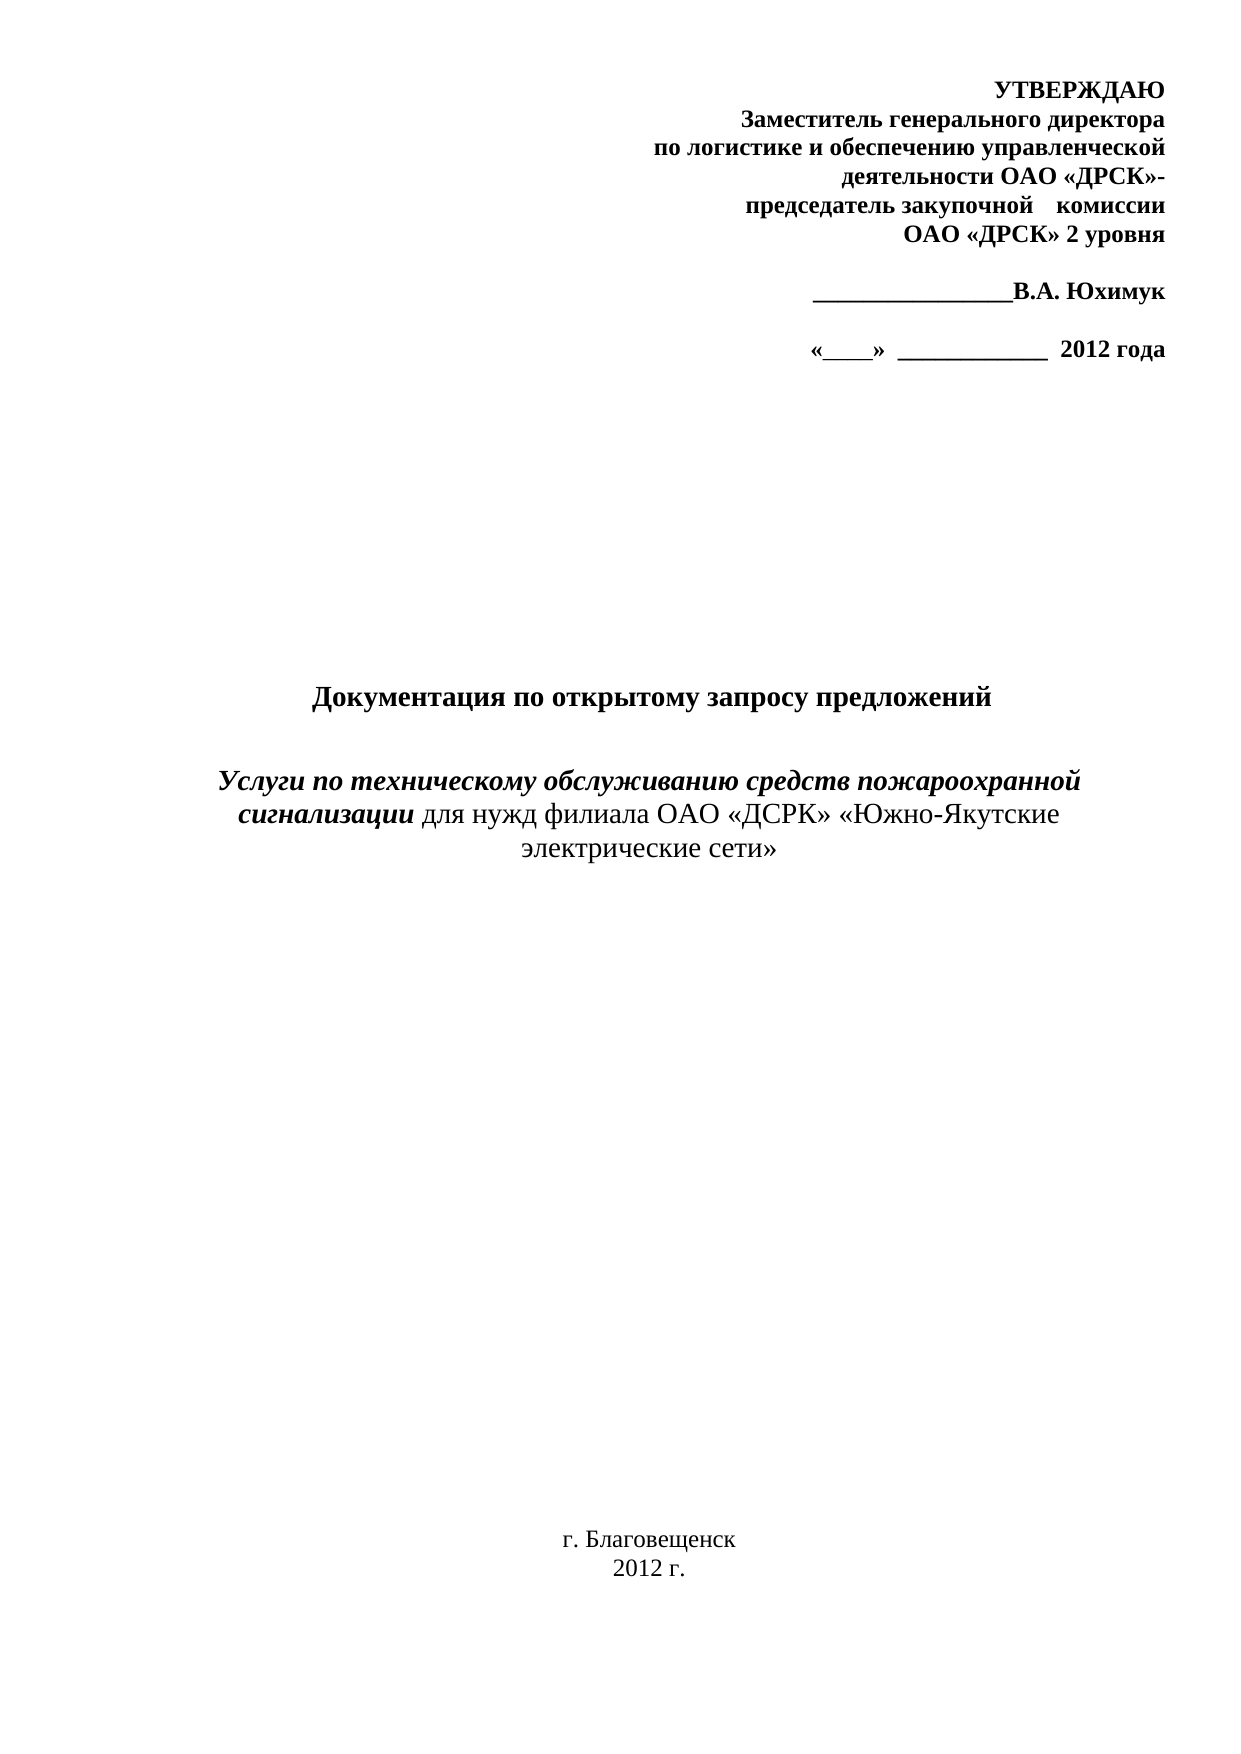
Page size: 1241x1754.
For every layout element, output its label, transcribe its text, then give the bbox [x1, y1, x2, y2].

text . [133, 1553, 1165, 1582]
text УТВЕРЖДАЮ [757, 75, 1165, 104]
text г. Благовещенск [133, 1524, 1165, 1553]
text «____» ____________ 2012 года [679, 334, 1165, 362]
text Услуги по техническому обслуживанию средств пожароохранной сигнализации для нужд филиала ОАО «ДСРК» «Южно-Якутские электрические сети» [192, 763, 1106, 863]
text ________________В.А. Юхимук [679, 276, 1165, 305]
text Заместитель генерального директора по логистике и обеспечению управленческой [492, 104, 1165, 161]
text деятельности ОАО «ДРСК»- председатель закупочной комиссии [492, 161, 1165, 219]
text Документация по открытому запросу предложений [133, 679, 1171, 712]
text ОАО «ДРСК» 2 уровня [492, 219, 1165, 247]
